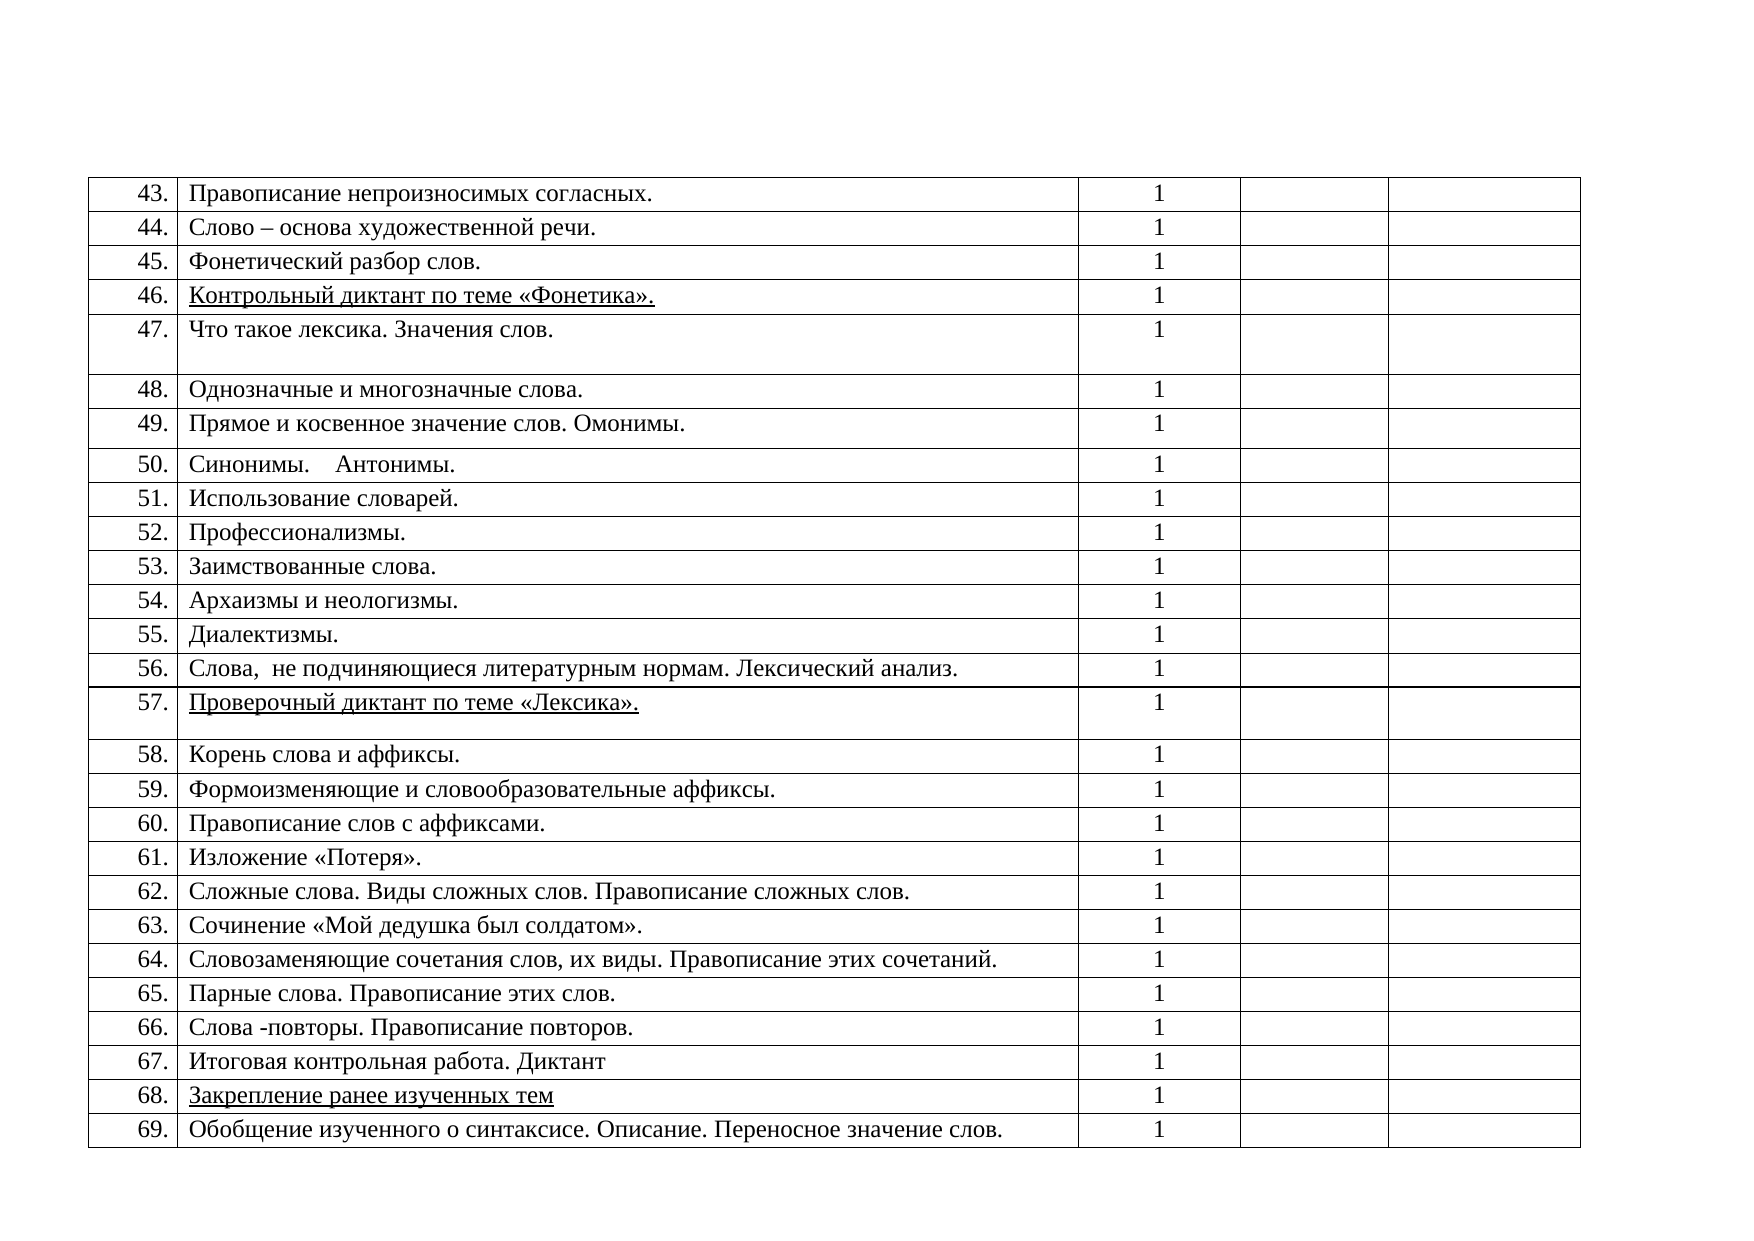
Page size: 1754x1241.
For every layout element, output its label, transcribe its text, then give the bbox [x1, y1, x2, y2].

table_cell [1389, 246, 1580, 279]
table_cell [89, 483, 177, 516]
table_cell Сложные слова. Виды сложных слов. Правописание сложных слов. [178, 876, 1078, 909]
table_cell [1389, 280, 1580, 313]
table_cell [89, 517, 177, 550]
table_cell [1389, 654, 1580, 686]
table_cell [1389, 1012, 1580, 1045]
table_cell 1 [1079, 585, 1240, 618]
table_cell [1241, 212, 1388, 245]
table_cell [1241, 315, 1388, 373]
table_cell Однозначные и многозначные слова. [178, 375, 1078, 407]
table_cell Профессионализмы. [178, 517, 1078, 550]
table_cell [89, 315, 177, 373]
table_cell [89, 1114, 177, 1147]
table_cell 1 [1079, 483, 1240, 516]
table_cell [89, 449, 177, 482]
table_cell [1241, 842, 1388, 875]
table_cell [1389, 688, 1580, 738]
table_cell [1241, 944, 1388, 977]
table_cell [1389, 1114, 1580, 1147]
table_cell [1241, 774, 1388, 807]
table_cell Сочинение «Мой дедушка был солдатом». [178, 910, 1078, 943]
table_cell [89, 944, 177, 977]
table_cell 1 [1079, 876, 1240, 909]
table_cell [1389, 842, 1580, 875]
table_cell [1241, 910, 1388, 943]
table_cell [89, 178, 177, 211]
table_cell [1389, 619, 1580, 652]
table_cell [1389, 1046, 1580, 1079]
table_cell 1 [1079, 808, 1240, 841]
table_cell [89, 654, 177, 686]
table_cell [1241, 808, 1388, 841]
table_cell [1389, 876, 1580, 909]
table_cell 1 [1079, 517, 1240, 550]
table_cell [1241, 551, 1388, 584]
table_cell Парные слова. Правописание этих слов. [178, 978, 1078, 1011]
table_cell [1389, 551, 1580, 584]
table_cell 1 [1079, 842, 1240, 875]
table_cell 1 [1079, 280, 1240, 313]
table_cell Обобщение изученного о синтаксисе. Описание. Переносное значение слов. [178, 1114, 1078, 1147]
table_cell [89, 375, 177, 407]
table_cell [1241, 876, 1388, 909]
table_cell [1241, 978, 1388, 1011]
table_cell [1241, 483, 1388, 516]
table_cell Закрепление ранее изученных тем [178, 1080, 1078, 1113]
table_cell [89, 246, 177, 279]
table_cell 1 [1079, 740, 1240, 773]
table_cell [1389, 774, 1580, 807]
table_cell [1241, 409, 1388, 448]
table_cell 1 [1079, 178, 1240, 211]
table_cell [1241, 654, 1388, 686]
table_cell 1 [1079, 246, 1240, 279]
table_cell Фонетический разбор слов. [178, 246, 1078, 279]
table_cell Синонимы. Антонимы. [178, 449, 1078, 482]
table_cell Словозаменяющие сочетания слов, их виды. Правописание этих сочетаний. [178, 944, 1078, 977]
table_cell Что такое лексика. Значения слов. [178, 315, 1078, 373]
table_cell [1389, 585, 1580, 618]
table_cell Правописание слов с аффиксами. [178, 808, 1078, 841]
table_cell [1241, 688, 1388, 738]
table_cell [89, 1080, 177, 1113]
table_cell 1 [1079, 978, 1240, 1011]
table_cell [1241, 1114, 1388, 1147]
table_cell [1241, 585, 1388, 618]
table_cell [89, 1012, 177, 1045]
table_cell [1241, 1080, 1388, 1113]
table_cell 1 [1079, 315, 1240, 373]
table_cell [89, 808, 177, 841]
table_cell [1241, 178, 1388, 211]
table_cell Итоговая контрольная работа. Диктант [178, 1046, 1078, 1079]
table_cell 1 [1079, 688, 1240, 738]
table_cell [1241, 449, 1388, 482]
table_cell [1241, 375, 1388, 407]
table_cell Использование словарей. [178, 483, 1078, 516]
table_cell 1 [1079, 910, 1240, 943]
table_cell 1 [1079, 551, 1240, 584]
table_cell [1389, 409, 1580, 448]
table_cell [1389, 910, 1580, 943]
table_cell [89, 1046, 177, 1079]
table_cell 1 [1079, 619, 1240, 652]
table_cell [178, 178, 1078, 211]
table_cell [89, 910, 177, 943]
table_cell [1389, 944, 1580, 977]
table_cell [1389, 449, 1580, 482]
table_cell Заимствованные слова. [178, 551, 1078, 584]
table_cell 1 [1079, 1046, 1240, 1079]
table_cell Слова -повторы. Правописание повторов. [178, 1012, 1078, 1045]
table_cell 1 [1079, 1114, 1240, 1147]
table_cell [89, 740, 177, 773]
table_cell Прямое и косвенное значение слов. Омонимы. [178, 409, 1078, 448]
table_cell [1389, 483, 1580, 516]
table_cell 1 [1079, 449, 1240, 482]
table_cell [1241, 517, 1388, 550]
table_cell [89, 688, 177, 738]
table_cell 1 [1079, 212, 1240, 245]
table_cell Слова, не подчиняющиеся литературным нормам. Лексический анализ. [178, 654, 1078, 686]
table_cell [1389, 212, 1580, 245]
table_cell 1 [1079, 1080, 1240, 1113]
table_cell [1241, 740, 1388, 773]
table_cell 1 [1079, 375, 1240, 407]
table_cell Изложение «Потеря». [178, 842, 1078, 875]
table_cell [1241, 246, 1388, 279]
table_cell Слово – основа художественной речи. [178, 212, 1078, 245]
table_cell Контрольный диктант по теме «Фонетика». [178, 280, 1078, 313]
table_cell [89, 619, 177, 652]
table_cell [1389, 178, 1580, 211]
table_cell 1 [1079, 409, 1240, 448]
table_cell [1389, 375, 1580, 407]
table_cell [1389, 517, 1580, 550]
table_cell [89, 585, 177, 618]
table_cell [89, 842, 177, 875]
table_cell 1 [1079, 944, 1240, 977]
table_cell [89, 212, 177, 245]
table_cell [89, 978, 177, 1011]
table_cell 1 [1079, 1012, 1240, 1045]
table_cell 1 [1079, 774, 1240, 807]
table_cell [1389, 740, 1580, 773]
table_cell [1389, 808, 1580, 841]
table_cell [1241, 1012, 1388, 1045]
table_cell [1389, 1080, 1580, 1113]
table_cell Диалектизмы. [178, 619, 1078, 652]
table_cell [1241, 280, 1388, 313]
table_cell 1 [1079, 654, 1240, 686]
table_cell [1389, 978, 1580, 1011]
table_cell [1389, 315, 1580, 373]
table_cell Корень слова и аффиксы. [178, 740, 1078, 773]
table_cell [1241, 619, 1388, 652]
table_cell [89, 774, 177, 807]
table_cell Формоизменяющие и словообразовательные аффиксы. [178, 774, 1078, 807]
table_cell [89, 280, 177, 313]
table_cell Архаизмы и неологизмы. [178, 585, 1078, 618]
table_cell [89, 409, 177, 448]
table_cell [89, 876, 177, 909]
table_cell [1241, 1046, 1388, 1079]
table_cell Проверочный диктант по теме «Лексика». [178, 688, 1078, 738]
table_cell [89, 551, 177, 584]
